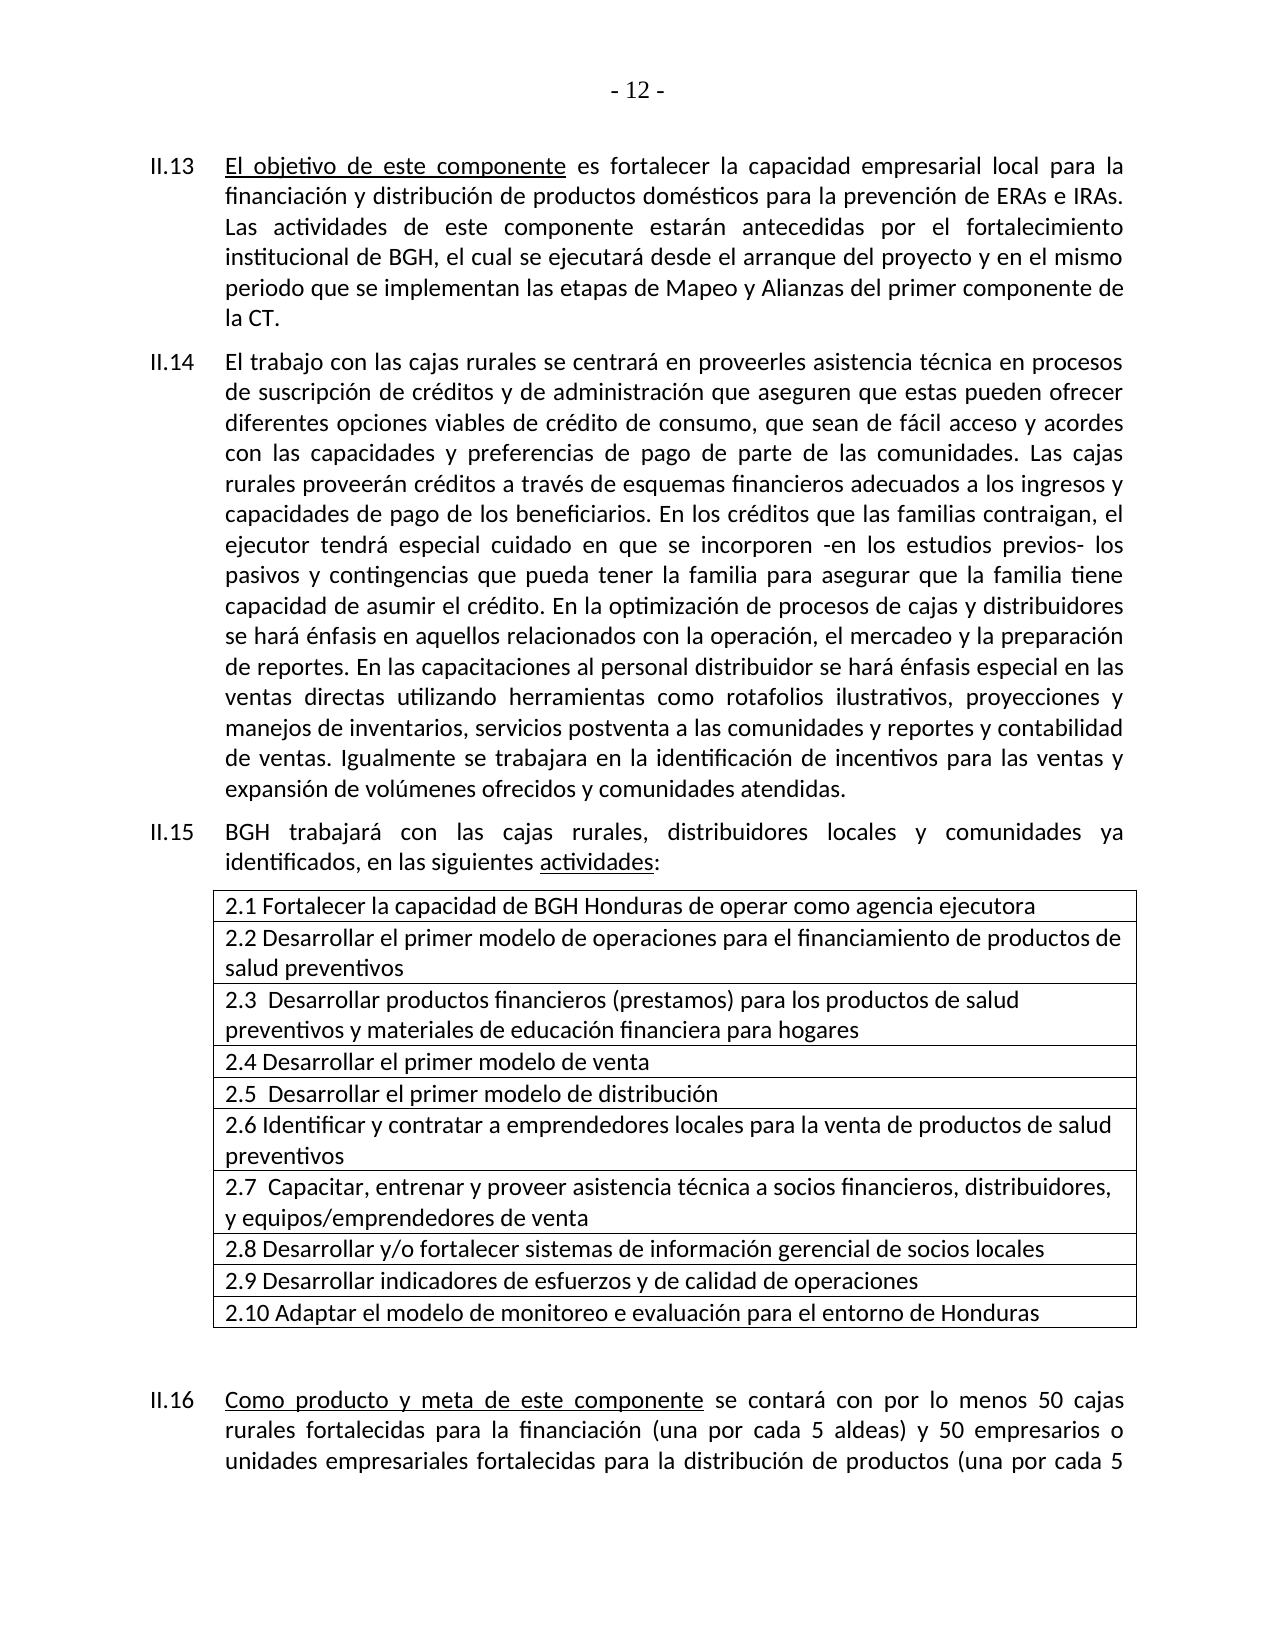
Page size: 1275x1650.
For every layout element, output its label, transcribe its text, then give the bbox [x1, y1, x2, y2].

table_cell 2.7 Capacitar, entrenar y proveer asistencia técnica a socios financieros, distribuidores, y equipos/emprendedores de venta [214, 1171, 1136, 1232]
table_cell 2.5 Desarrollar el primer modelo de distribución [214, 1078, 1136, 1108]
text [150, 1384, 1125, 1475]
table_header 2.1 Fortalecer la capacidad de BGH Honduras de operar como agencia ejecutora [214, 891, 1136, 921]
table_cell 2.2 Desarrollar el primer modelo de operaciones para el financiamiento de productos de salud preventivos [214, 922, 1136, 983]
text El objetivo de este componente es fortalecer la capacidad empresarial local para la financiación y distribución de productos domésticos para la prevención de ERAs e IRAs. Las actividades de este componente estarán antecedidas por el fortalecimiento institucional de BGH, el cual se ejecutará desde el arranque del proyecto y en el mismo periodo que se implementan las etapas de Mapeo y Alianzas del primer componente de la CT. [150, 150, 1125, 333]
text BGH trabajará con las cajas rurales, distribuidores locales y comunidades ya identificados, en las siguientes actividades: [150, 816, 1125, 877]
table_cell 2.3 Desarrollar productos financieros (prestamos) para los productos de salud preventivos y materiales de educación financiera para hogares [214, 984, 1136, 1045]
table_cell 2.10 Adaptar el modelo de monitoreo e evaluación para el entorno de Honduras [214, 1297, 1136, 1327]
table_cell 2.4 Desarrollar el primer modelo de venta [214, 1046, 1136, 1077]
table_cell 2.6 Identificar y contratar a emprendedores locales para la venta de productos de salud preventivos [214, 1109, 1136, 1170]
table_cell 2.9 Desarrollar indicadores de esfuerzos y de calidad de operaciones [214, 1265, 1136, 1296]
text El trabajo con las cajas rurales se centrará en proveerles asistencia técnica en procesos de suscripción de créditos y de administración que aseguren que estas pueden ofrecer diferentes opciones viables de crédito de consumo, que sean de fácil acceso y acordes con las capacidades y preferencias de pago de parte de las comunidades. Las cajas rurales proveerán créditos a través de esquemas financieros adecuados a los ingresos y capacidades de pago de los beneficiarios. En los créditos que las familias contraigan, el ejecutor tendrá especial cuidado en que se incorporen -en los estudios previos- los pasivos y contingencias que pueda tener la familia para asegurar que la familia tiene capacidad de asumir el crédito. En la optimización de procesos de cajas y distribuidores se hará énfasis en aquellos relacionados con la operación, el mercadeo y la preparación de reportes. En las capacitaciones al personal distribuidor se hará énfasis especial en las ventas directas utilizando herramientas como rotafolios ilustrativos, proyecciones y manejos de inventarios, servicios postventa a las comunidades y reportes y contabilidad de ventas. Igualmente se trabajara en la identificación de incentivos para las ventas y expansión de volúmenes ofrecidos y comunidades atendidas. [150, 346, 1125, 803]
table_cell 2.8 Desarrollar y/o fortalecer sistemas de información gerencial de socios locales [214, 1234, 1136, 1264]
